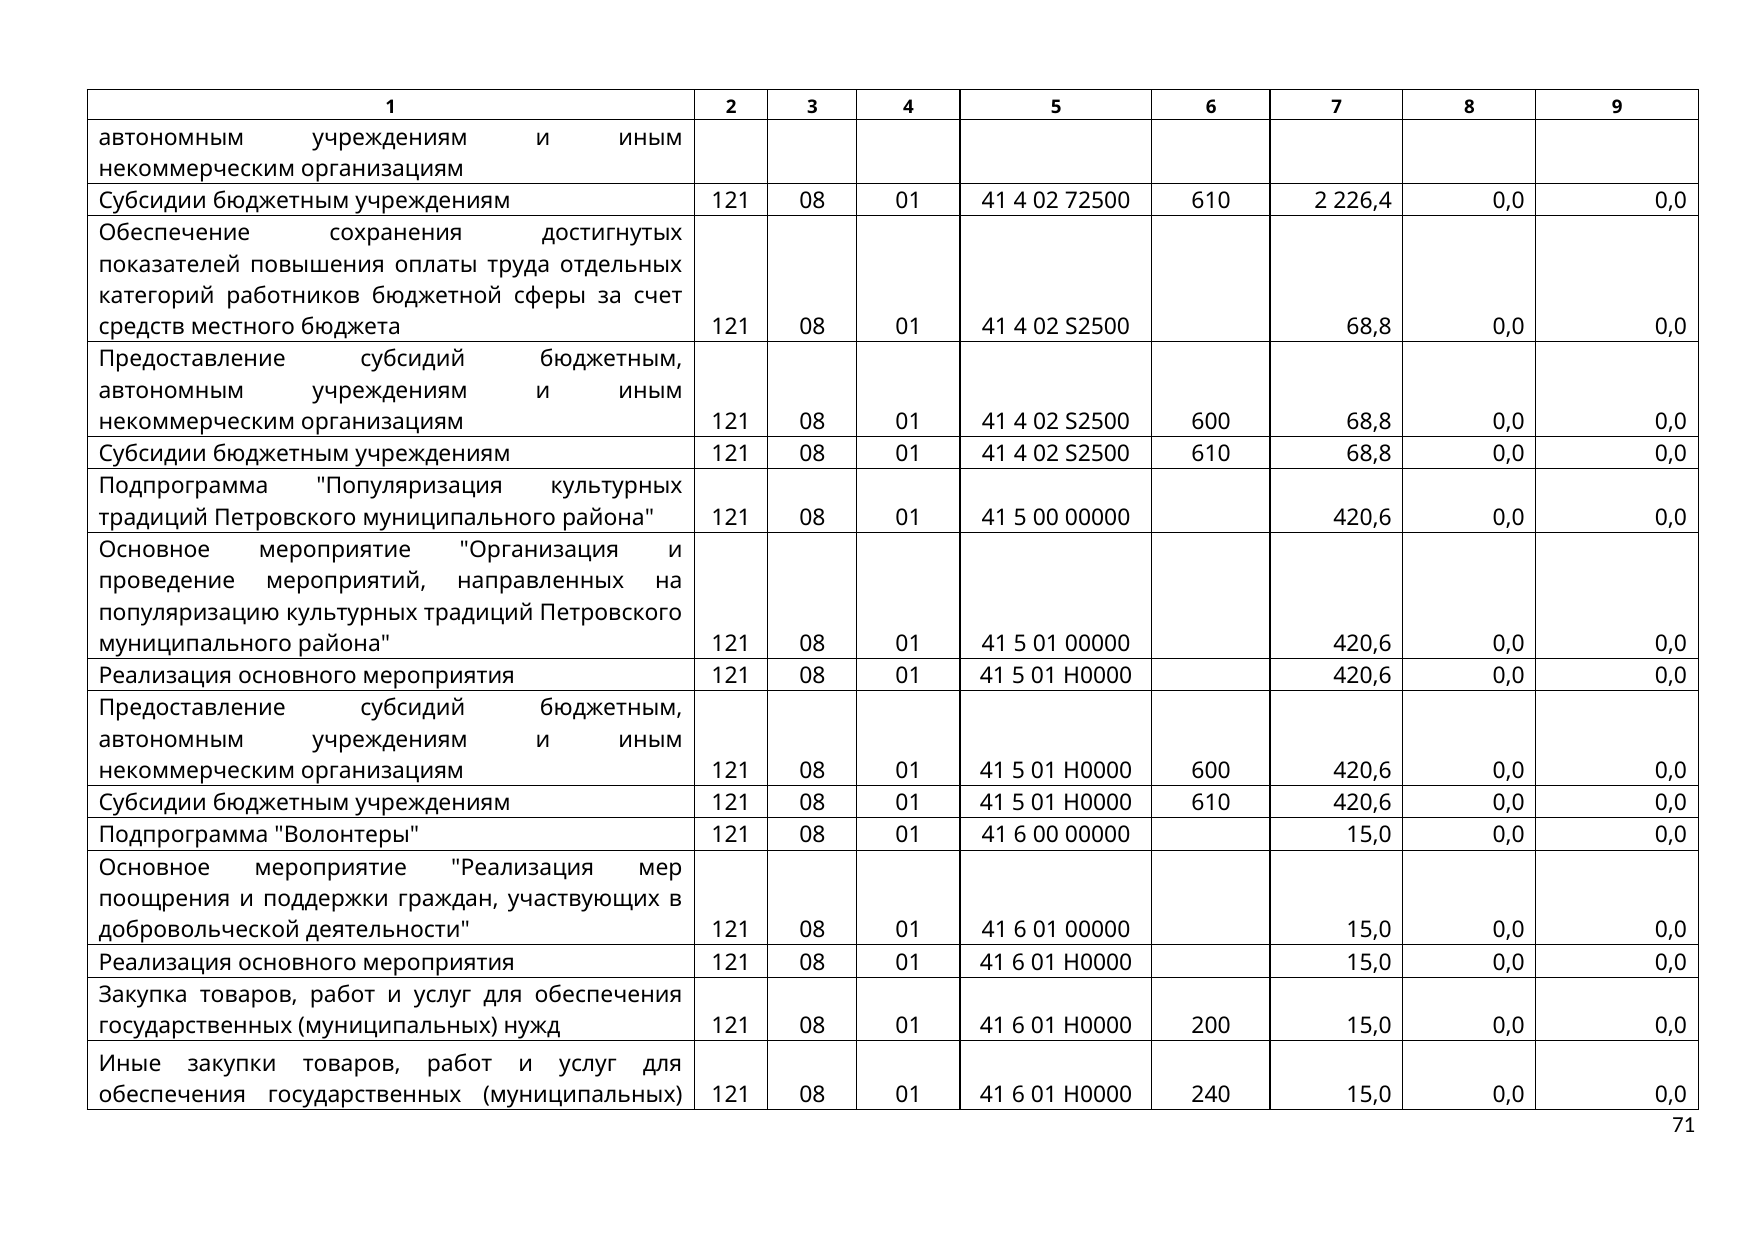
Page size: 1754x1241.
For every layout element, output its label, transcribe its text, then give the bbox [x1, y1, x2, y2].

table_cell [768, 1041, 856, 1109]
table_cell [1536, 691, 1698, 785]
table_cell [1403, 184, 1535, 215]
table_header 9 [1536, 90, 1698, 119]
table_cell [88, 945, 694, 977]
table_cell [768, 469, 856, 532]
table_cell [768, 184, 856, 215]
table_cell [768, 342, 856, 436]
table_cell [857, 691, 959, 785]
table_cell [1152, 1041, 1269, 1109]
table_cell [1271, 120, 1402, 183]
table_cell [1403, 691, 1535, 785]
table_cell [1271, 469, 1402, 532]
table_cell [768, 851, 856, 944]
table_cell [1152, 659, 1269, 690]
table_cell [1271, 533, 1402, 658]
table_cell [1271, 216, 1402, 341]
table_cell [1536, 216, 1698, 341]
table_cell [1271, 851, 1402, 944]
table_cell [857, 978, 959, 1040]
table_header 3 [768, 90, 856, 119]
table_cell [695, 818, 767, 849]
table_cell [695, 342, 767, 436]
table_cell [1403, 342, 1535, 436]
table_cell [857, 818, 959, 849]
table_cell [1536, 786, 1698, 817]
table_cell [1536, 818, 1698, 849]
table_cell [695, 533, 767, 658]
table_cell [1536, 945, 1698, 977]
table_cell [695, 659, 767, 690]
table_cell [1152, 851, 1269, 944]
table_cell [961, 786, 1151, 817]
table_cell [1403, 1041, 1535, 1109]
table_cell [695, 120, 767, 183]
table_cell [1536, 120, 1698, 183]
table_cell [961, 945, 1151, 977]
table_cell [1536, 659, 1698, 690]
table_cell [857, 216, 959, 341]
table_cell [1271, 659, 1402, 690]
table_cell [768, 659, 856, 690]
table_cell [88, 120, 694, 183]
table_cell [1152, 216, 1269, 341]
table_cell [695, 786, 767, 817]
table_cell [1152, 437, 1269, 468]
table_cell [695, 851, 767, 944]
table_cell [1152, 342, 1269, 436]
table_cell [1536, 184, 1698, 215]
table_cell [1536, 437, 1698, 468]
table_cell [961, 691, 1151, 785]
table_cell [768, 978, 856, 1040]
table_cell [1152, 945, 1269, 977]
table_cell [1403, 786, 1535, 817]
table_header 4 [857, 90, 959, 119]
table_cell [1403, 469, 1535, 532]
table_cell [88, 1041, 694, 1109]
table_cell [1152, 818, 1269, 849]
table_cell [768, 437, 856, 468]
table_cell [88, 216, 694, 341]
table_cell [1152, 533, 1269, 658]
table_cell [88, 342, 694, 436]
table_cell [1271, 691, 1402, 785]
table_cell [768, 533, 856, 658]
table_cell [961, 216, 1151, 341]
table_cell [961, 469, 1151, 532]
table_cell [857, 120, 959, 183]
table_header 6 [1152, 90, 1269, 119]
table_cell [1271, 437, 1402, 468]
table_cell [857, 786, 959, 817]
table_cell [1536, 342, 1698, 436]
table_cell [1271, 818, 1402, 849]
table_header 8 [1403, 90, 1535, 119]
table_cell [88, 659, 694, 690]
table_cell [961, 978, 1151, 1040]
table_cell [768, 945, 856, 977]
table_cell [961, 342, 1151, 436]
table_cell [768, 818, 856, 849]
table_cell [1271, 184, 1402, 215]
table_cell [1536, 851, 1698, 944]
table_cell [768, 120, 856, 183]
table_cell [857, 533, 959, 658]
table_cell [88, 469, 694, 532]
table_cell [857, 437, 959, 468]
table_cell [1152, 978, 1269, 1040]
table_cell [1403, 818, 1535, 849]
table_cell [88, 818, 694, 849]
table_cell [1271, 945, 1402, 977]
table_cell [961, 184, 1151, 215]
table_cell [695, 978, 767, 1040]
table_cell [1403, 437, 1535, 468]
table_header 1 [88, 90, 694, 119]
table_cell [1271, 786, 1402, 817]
table_header 7 [1271, 90, 1402, 119]
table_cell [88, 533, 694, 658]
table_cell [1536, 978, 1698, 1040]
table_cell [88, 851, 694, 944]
table_header 5 [961, 90, 1151, 119]
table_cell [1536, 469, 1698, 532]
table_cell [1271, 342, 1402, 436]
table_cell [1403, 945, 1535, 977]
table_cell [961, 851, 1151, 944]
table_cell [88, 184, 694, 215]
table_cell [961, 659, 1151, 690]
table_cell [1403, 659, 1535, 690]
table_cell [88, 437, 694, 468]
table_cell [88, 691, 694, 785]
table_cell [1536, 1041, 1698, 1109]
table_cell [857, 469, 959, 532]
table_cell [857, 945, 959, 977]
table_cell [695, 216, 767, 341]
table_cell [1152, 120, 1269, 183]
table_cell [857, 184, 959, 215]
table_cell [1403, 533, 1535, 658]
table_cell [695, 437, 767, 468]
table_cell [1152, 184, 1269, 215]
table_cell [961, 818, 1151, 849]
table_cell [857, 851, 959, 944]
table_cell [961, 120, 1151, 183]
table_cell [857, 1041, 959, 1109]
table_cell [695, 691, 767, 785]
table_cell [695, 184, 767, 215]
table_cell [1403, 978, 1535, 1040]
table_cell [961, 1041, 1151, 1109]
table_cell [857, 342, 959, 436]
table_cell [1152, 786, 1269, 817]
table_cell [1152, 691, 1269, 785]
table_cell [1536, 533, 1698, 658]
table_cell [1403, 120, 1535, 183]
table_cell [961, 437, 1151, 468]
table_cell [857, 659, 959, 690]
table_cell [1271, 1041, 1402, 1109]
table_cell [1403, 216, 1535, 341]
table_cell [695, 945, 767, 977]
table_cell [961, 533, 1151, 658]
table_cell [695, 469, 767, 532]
table_header 2 [695, 90, 767, 119]
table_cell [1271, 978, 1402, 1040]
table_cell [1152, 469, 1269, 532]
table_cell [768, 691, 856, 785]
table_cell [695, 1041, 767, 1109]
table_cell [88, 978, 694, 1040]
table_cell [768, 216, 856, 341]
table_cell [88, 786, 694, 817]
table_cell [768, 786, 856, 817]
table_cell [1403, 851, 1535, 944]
